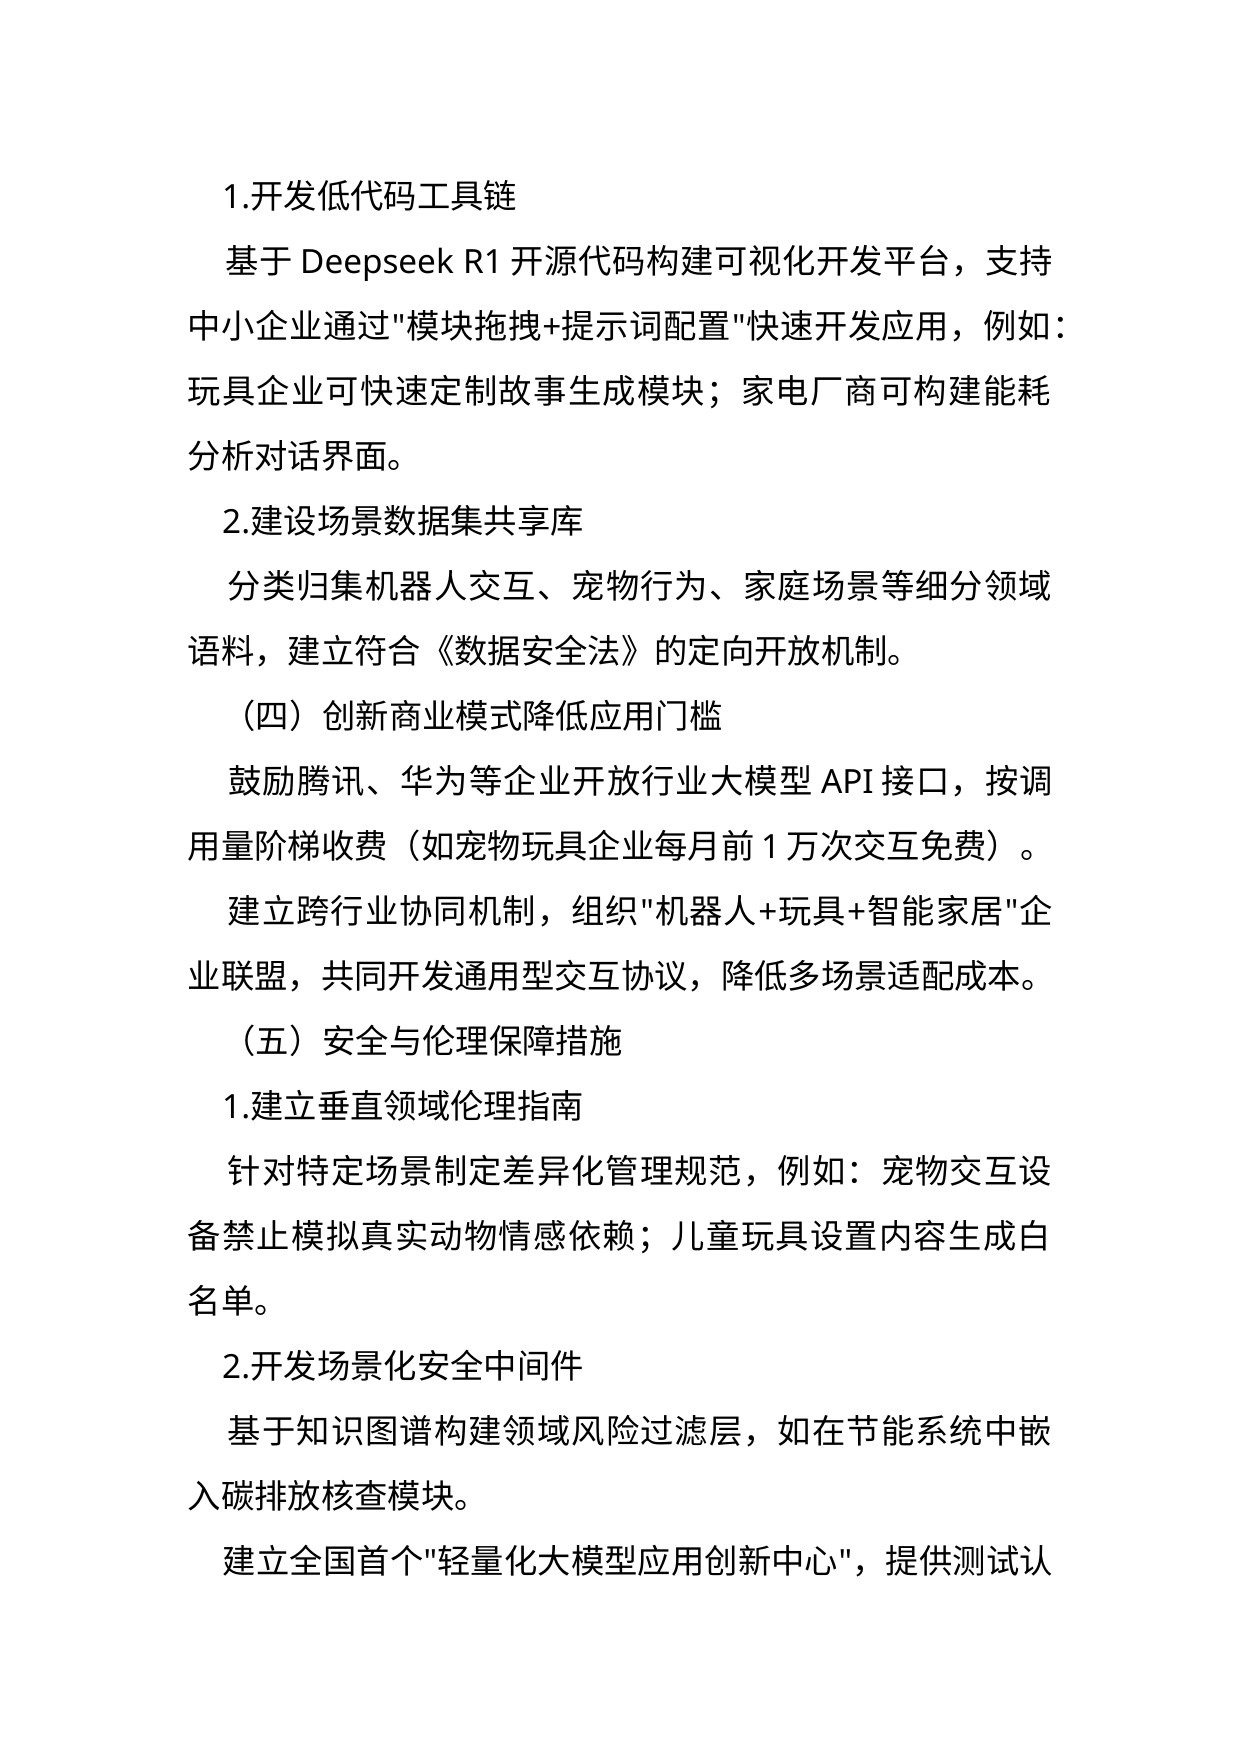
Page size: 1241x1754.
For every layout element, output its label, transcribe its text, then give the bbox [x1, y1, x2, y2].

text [187, 1527, 1053, 1592]
text 1.开发低代码工具链 [187, 162, 1053, 227]
text 基于知识图谱构建领域风险过滤层，如在节能系统中嵌入碳排放核查模块。 [187, 1397, 1053, 1527]
text 2.开发场景化安全中间件 [187, 1332, 1053, 1397]
text 鼓励腾讯、华为等企业开放行业大模型API接口，按调用量阶梯收费（如宠物玩具企业每月前1万次交互免费）。 [187, 747, 1053, 877]
text 基于Deepseek R1开源代码构建可视化开发平台，支持中小企业通过"模块拖拽+提示词配置"快速开发应用，例如：玩具企业可快速定制故事生成模块；家电厂商可构建能耗分析对话界面。 [187, 227, 1053, 487]
text 分类归集机器人交互、宠物行为、家庭场景等细分领域语料，建立符合《数据安全法》的定向开放机制。 [187, 552, 1053, 682]
text （四）创新商业模式降低应用门槛 [187, 682, 1053, 747]
text （五）安全与伦理保障措施 [187, 1007, 1053, 1072]
text 建立跨行业协同机制，组织"机器人+玩具+智能家居"企业联盟，共同开发通用型交互协议，降低多场景适配成本。 [187, 877, 1053, 1007]
text 2.建设场景数据集共享库 [187, 487, 1053, 552]
text 针对特定场景制定差异化管理规范，例如：宠物交互设备禁止模拟真实动物情感依赖；儿童玩具设置内容生成白名单。 [187, 1137, 1053, 1332]
text 1.建立垂直领域伦理指南 [187, 1072, 1053, 1137]
